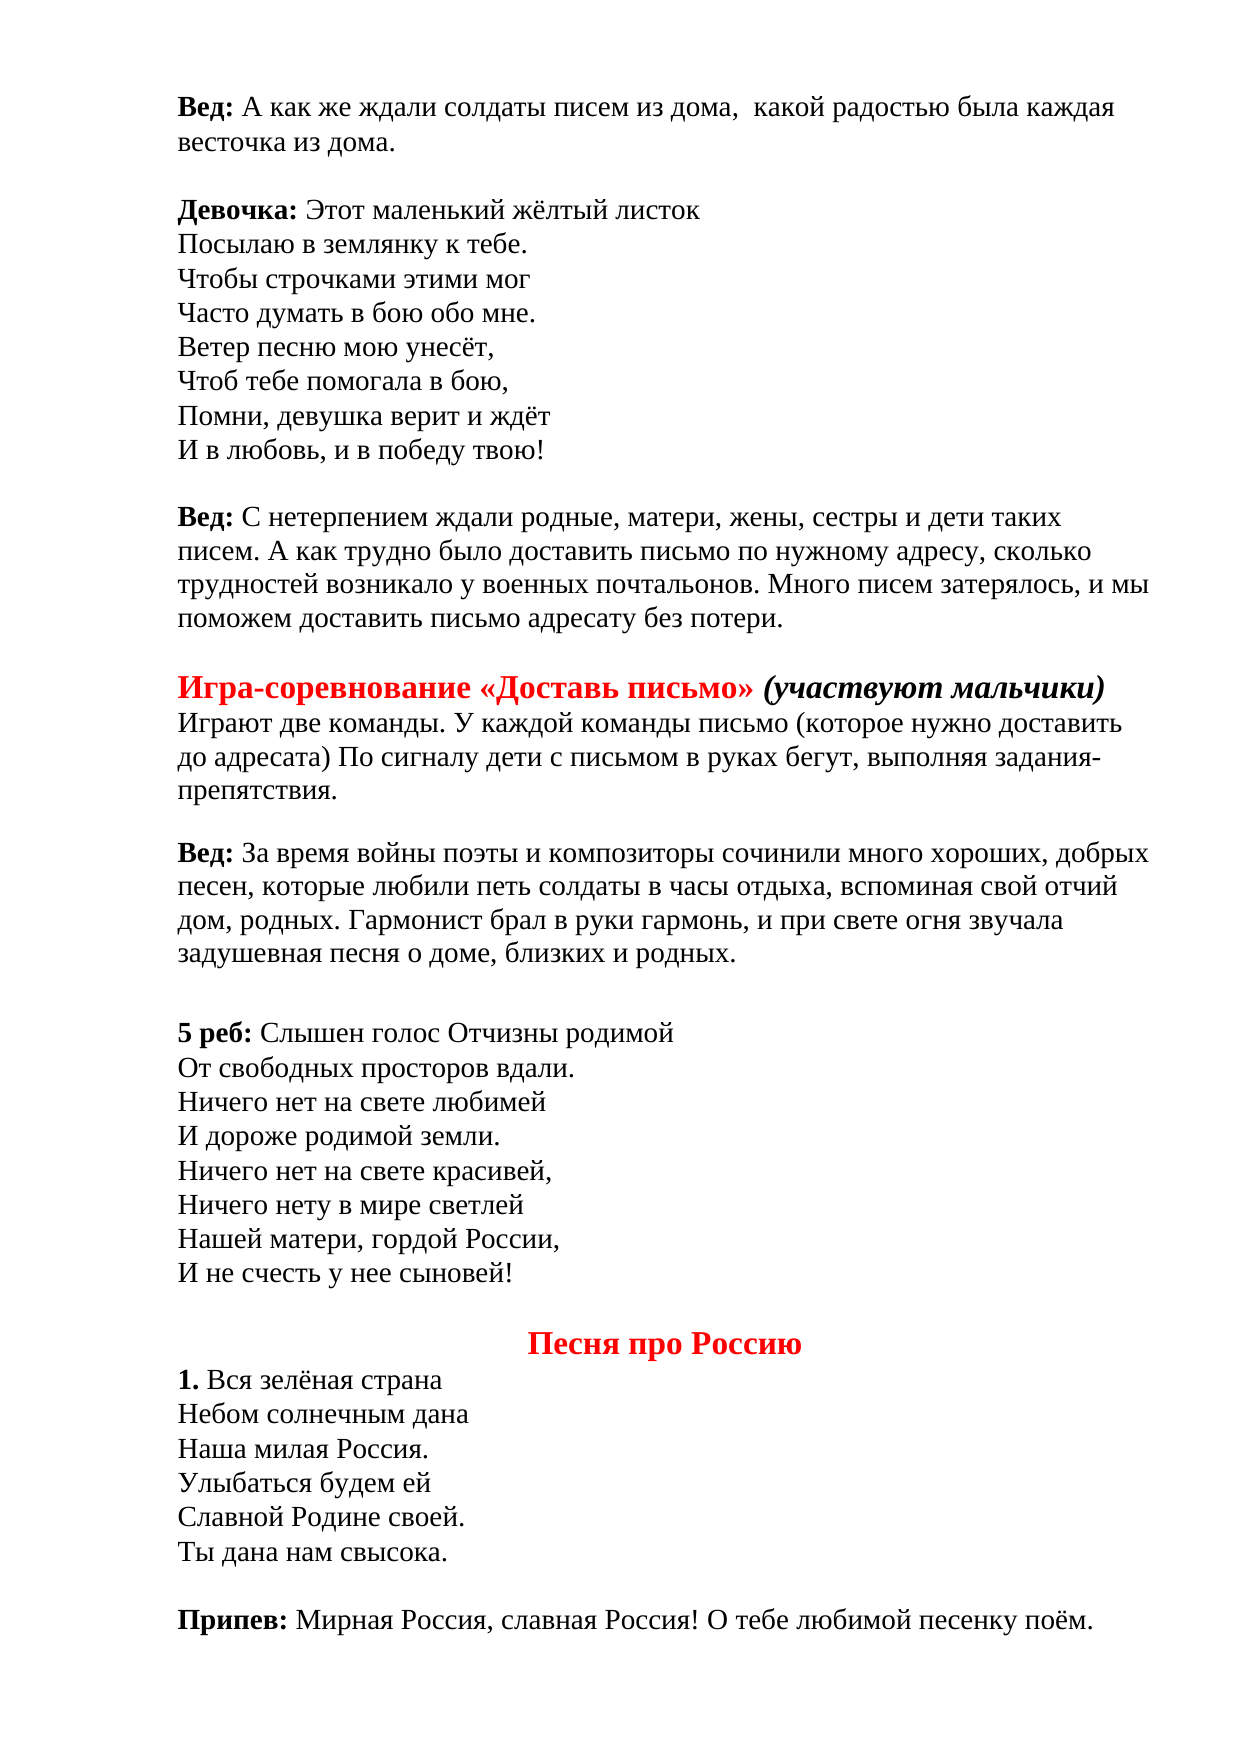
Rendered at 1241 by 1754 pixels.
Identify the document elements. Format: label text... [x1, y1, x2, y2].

text Ничего нет на свете красивей, Ничего нету в мире светлей Нашей матери, гордой России, И не счесть у нее сыновей! [177, 1152, 1152, 1289]
text Часто думать в бою обо мне. [177, 294, 1152, 328]
text Вед: А как же ждали солдаты писем из дома, какой радостью была каждая весточка из дома. [177, 89, 1152, 157]
text Песня про Россию [177, 1323, 1152, 1362]
text Посылаю в землянку к тебе. [177, 226, 1152, 260]
text Вед: С нетерпением ждали родные, матери, жены, сестры и дети таких писем. А как трудно было доставить письмо по нужному адресу, сколько трудностей возникало у военных почтальонов. Много писем затерялось, и мы поможем доставить письмо адресату без потери. [177, 499, 1152, 633]
text Девочка: Этот маленький жёлтый листок [177, 191, 1152, 226]
text Ветер песню мою унесёт, [177, 328, 1152, 363]
text 1. Вся зелёная страна Небом солнечным дана Наша милая Россия. Улыбаться будем ей Славной Родине своей. Ты дана нам свысока. Припев: Мирная Россия, славная Россия! О тебе любимой песенку поём. [177, 1362, 1152, 1670]
text 5 реб: Слышен голос Отчизны родимой От свободных просторов вдали. Ничего нет на свете любимей И дороже родимой земли. [177, 1015, 1152, 1152]
text Чтобы строчками этими мог [177, 260, 1152, 294]
text И в любовь, и в победу твою! [177, 431, 1152, 466]
text Вед: За время войны поэты и композиторы сочинили много хороших, добрых песен, которые любили петь солдаты в часы отдыха, вспоминая свой отчий дом, родных. Гармонист брал в руки гармонь, и при свете огня звучала задушевная песня о доме, близких и родных. [177, 835, 1152, 969]
text Чтоб тебе помогала в бою, [177, 363, 1152, 397]
text Помни, девушка верит и ждёт [177, 397, 1152, 431]
text Игра-соревнование «Доставь письмо» (участвуют мальчики) Играют две команды. У каждой команды письмо (которое нужно доставить до адресата) По сигналу дети с письмом в руках бегут, выполняя задания- препятствия. [177, 633, 1152, 806]
